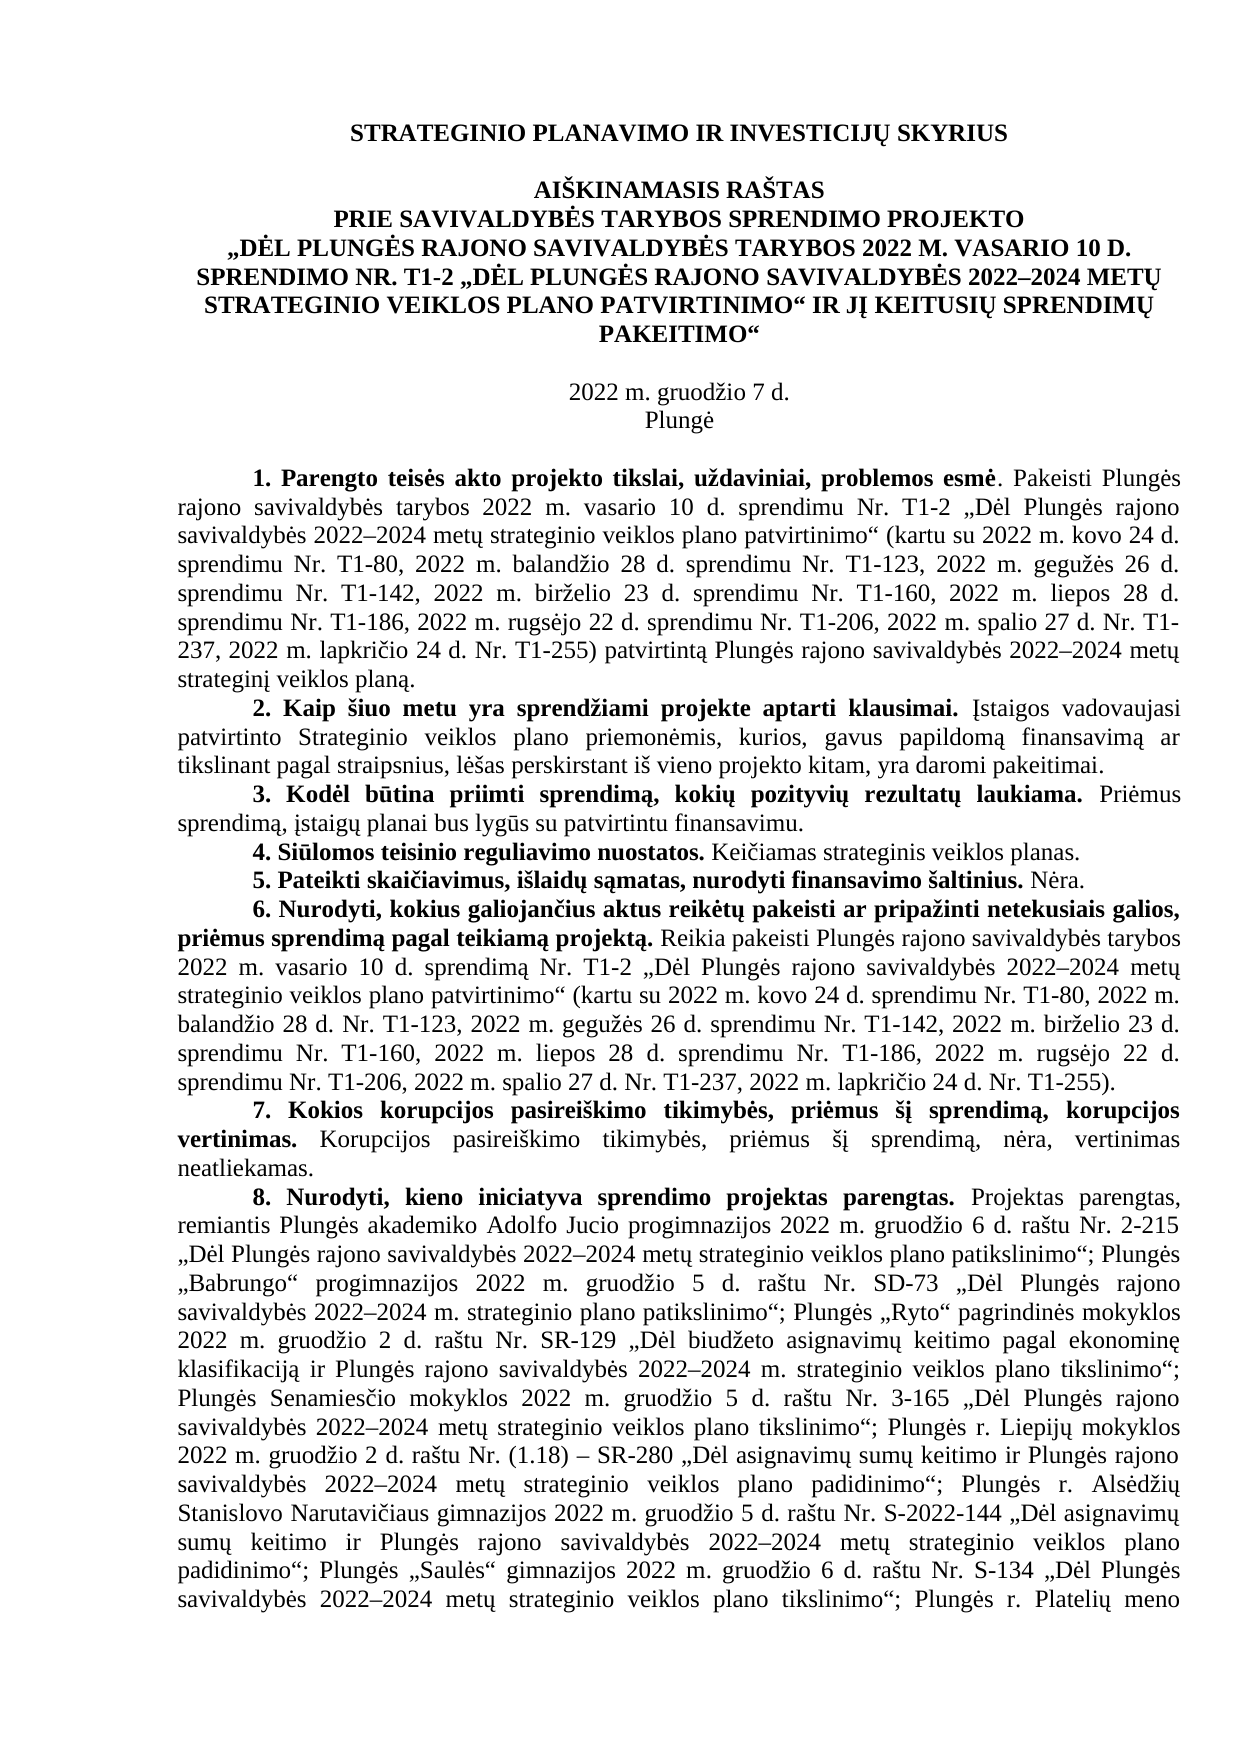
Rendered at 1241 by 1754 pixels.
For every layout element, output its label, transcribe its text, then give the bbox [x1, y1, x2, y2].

text 5. Pateikti skaičiavimus, išlaidų sąmatas, nurodyti finansavimo šaltinius. Nėra. [177, 866, 1181, 894]
text „DĖL PLUNGĖS RAJONO SAVIVALDYBĖS TARYBOS 2022 M. VASARIO 10 D. SPRENDIMO NR. T1-2 „DĖL PLUNGĖS RAJONO SAVIVALDYBĖS 2022–2024 METŲ STRATEGINIO VEIKLOS PLANO PATVIRTINIMO“ IR JĮ KEITUSIŲ SPRENDIMŲ PAKEITIMO“ [177, 233, 1181, 348]
text 2. Kaip šiuo metu yra sprendžiami projekte aptarti klausimai. Įstaigos vadovaujasi patvirtinto Strateginio veiklos plano priemonėmis, kurios, gavus papildomą finansavimą ar tikslinant pagal straipsnius, lėšas perskirstant iš vieno projekto kitam, yra daromi pakeitimai. [177, 693, 1181, 779]
text 7. Kokios korupcijos pasireiškimo tikimybės, priėmus šį sprendimą, korupcijos vertinimas. Korupcijos pasireiškimo tikimybės, priėmus šį sprendimą, nėra, vertinimas neatliekamas. [177, 1096, 1181, 1182]
text Plungė [177, 406, 1181, 434]
text PRIE SAVIVALDYBĖS TARYBOS SPRENDIMO PROJEKTO [177, 204, 1181, 233]
text 3. Kodėl būtina priimti sprendimą, kokių pozityvių rezultatų laukiama. Priėmus sprendimą, įstaigų planai bus lygūs su patvirtintu finansavimu. [177, 779, 1181, 837]
text 4. Siūlomos teisinio reguliavimo nuostatos. Keičiamas strateginis veiklos planas. [177, 837, 1181, 866]
text AIŠKINAMASIS RAŠTAS [177, 176, 1181, 204]
text 2022 m. gruodžio 7 d. [177, 377, 1181, 406]
text 6. Nurodyti, kokius galiojančius aktus reikėtų pakeisti ar pripažinti netekusiais galios, priėmus sprendimą pagal teikiamą projektą. Reikia pakeisti Plungės rajono savivaldybės tarybos 2022 m. vasario 10 d. sprendimą Nr. T1-2 „Dėl Plungės rajono savivaldybės 2022–2024 metų strateginio veiklos plano patvirtinimo“ (kartu su 2022 m. kovo 24 d. sprendimu Nr. T1-80, 2022 m. balandžio 28 d. Nr. T1-123, 2022 m. gegužės 26 d. sprendimu Nr. T1-142, 2022 m. birželio 23 d. sprendimu Nr. T1-160, 2022 m. liepos 28 d. sprendimu Nr. T1-186, 2022 m. rugsėjo 22 d. sprendimu Nr. T1-206, 2022 m. spalio 27 d. Nr. T1-237, 2022 m. lapkričio 24 d. Nr. T1-255). [177, 894, 1181, 1096]
text 1. Parengto teisės akto projekto tikslai, uždaviniai, problemos esmė. Pakeisti Plungės rajono savivaldybės tarybos 2022 m. vasario 10 d. sprendimu Nr. T1-2 „Dėl Plungės rajono savivaldybės 2022–2024 metų strateginio veiklos plano patvirtinimo“ (kartu su 2022 m. kovo 24 d. sprendimu Nr. T1-80, 2022 m. balandžio 28 d. sprendimu Nr. T1-123, 2022 m. gegužės 26 d. sprendimu Nr. T1-142, 2022 m. birželio 23 d. sprendimu Nr. T1-160, 2022 m. liepos 28 d. sprendimu Nr. T1-186, 2022 m. rugsėjo 22 d. sprendimu Nr. T1-206, 2022 m. spalio 27 d. Nr. T1-237, 2022 m. lapkričio 24 d. Nr. T1-255) patvirtintą Plungės rajono savivaldybės 2022–2024 metų strateginį veiklos planą. [177, 463, 1181, 693]
text STRATEGINIO PLANAVIMO IR INVESTICIJŲ SKYRIUS [177, 118, 1181, 147]
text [177, 1182, 1181, 1613]
